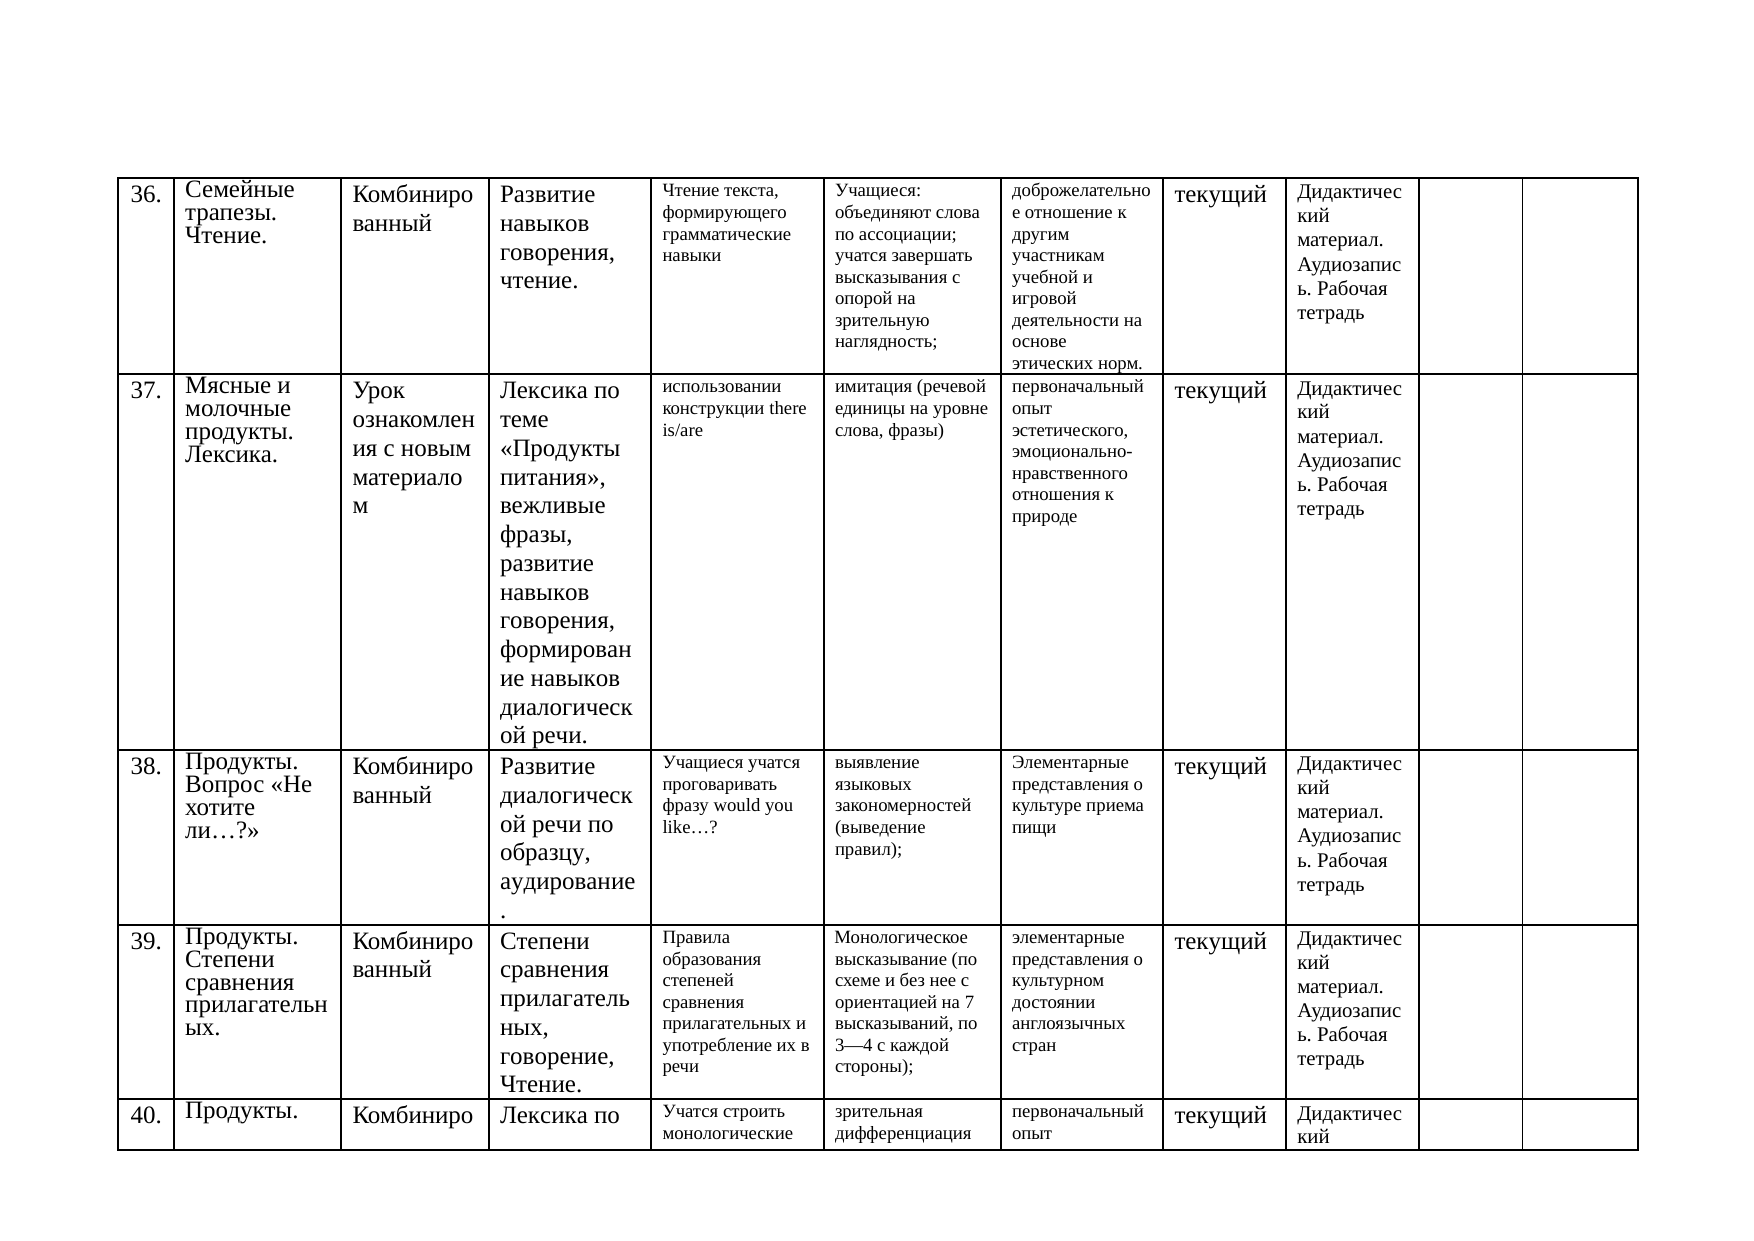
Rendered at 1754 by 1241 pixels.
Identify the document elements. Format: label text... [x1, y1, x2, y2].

table_cell 36. [119, 179, 173, 373]
table_cell [1420, 751, 1522, 924]
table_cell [1287, 1100, 1418, 1148]
table_cell Учащиеся: объединяют слова по ассоциации; учатся завершать высказывания с опорой на зрительную наглядность; [825, 179, 1000, 373]
table_cell 38. [119, 751, 173, 924]
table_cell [652, 1100, 823, 1148]
table_cell [1420, 1100, 1522, 1148]
table_cell Элементарные представления о культуре приема пищи [1002, 751, 1162, 924]
table_cell Комбинированный [342, 926, 488, 1098]
table_cell Комбинированный [342, 179, 488, 373]
table_cell Продукты. Вопрос «Не хотите ли…?» [175, 751, 340, 924]
table_cell Степени сравнения прилагательных, говорение, Чтение. [490, 926, 650, 1098]
table_cell 39. [119, 926, 173, 1098]
table_cell [1523, 1100, 1637, 1148]
table_cell выявление языковых закономерностей (выведение правил); [825, 751, 1000, 924]
table_cell доброжелательное отношение к другим участникам учебной и игровой деятельности на основе этических норм. [1002, 179, 1162, 373]
table_cell текущий [1164, 926, 1285, 1098]
table_cell Дидактический материал. Аудиозапись. Рабочая тетрадь [1287, 375, 1418, 749]
table_cell Дидактический материал. Аудиозапись. Рабочая тетрадь [1287, 926, 1418, 1098]
table_cell Правила образования степеней сравнения прилагательных и употребление их в речи [652, 926, 823, 1098]
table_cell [825, 1100, 1000, 1148]
table_cell 40. [119, 1100, 173, 1148]
table_cell текущий [1164, 375, 1285, 749]
table_cell [1523, 179, 1637, 373]
table_cell имитация (речевой единицы на уровне слова, фразы) [825, 375, 1000, 749]
table_cell Комбинированный [342, 1100, 488, 1148]
table_cell Продукты. Степени сравнения прилагательных. [175, 926, 340, 1098]
table_cell текущий [1164, 751, 1285, 924]
table_cell Семейные трапезы. Чтение. [175, 179, 340, 373]
table_cell элементарные представления о культурном достоянии англоязычных стран [1002, 926, 1162, 1098]
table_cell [1287, 179, 1418, 373]
table_cell [1420, 926, 1522, 1098]
table_cell Мясные и молочные продукты. Лексика. [175, 375, 340, 749]
table_cell Развитие навыков говорения, чтение. [490, 179, 650, 373]
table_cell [1002, 1100, 1162, 1148]
table_cell [1523, 375, 1637, 749]
table_cell Монологическое высказывание (по схеме и без нее с ориентацией на 7 высказываний, по 3—4 с каждой стороны); [825, 926, 1000, 1098]
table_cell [490, 1100, 650, 1148]
table_cell первоначальный опыт эстетического, эмоционально-нравственного отношения к природе [1002, 375, 1162, 749]
table_cell Лексика по теме «Продукты питания», вежливые фразы, развитие навыков говорения, формирование навыков диалогической речи. [490, 375, 650, 749]
table_cell [1420, 375, 1522, 749]
table_cell [1523, 926, 1637, 1098]
table_cell текущий [1164, 1100, 1285, 1148]
table_cell текущий [1164, 179, 1285, 373]
table_cell Чтение текста, формирующего грамматические навыки [652, 179, 823, 373]
table_cell [1523, 751, 1637, 924]
table_cell использовании конструкции there is/are [652, 375, 823, 749]
table_cell Дидактический материал. Аудиозапись. Рабочая тетрадь [1287, 751, 1418, 924]
table_cell Продукты. [175, 1100, 340, 1148]
table_cell 37. [119, 375, 173, 749]
table_cell [1420, 179, 1522, 373]
table_cell Учащиеся учатся проговаривать фразу would you like…? [652, 751, 823, 924]
table_cell Развитие диалогической речи по образцу, аудирование. [490, 751, 650, 924]
table_cell Комбинированный [342, 751, 488, 924]
table_cell Урок ознакомления с новым материалом [342, 375, 488, 749]
